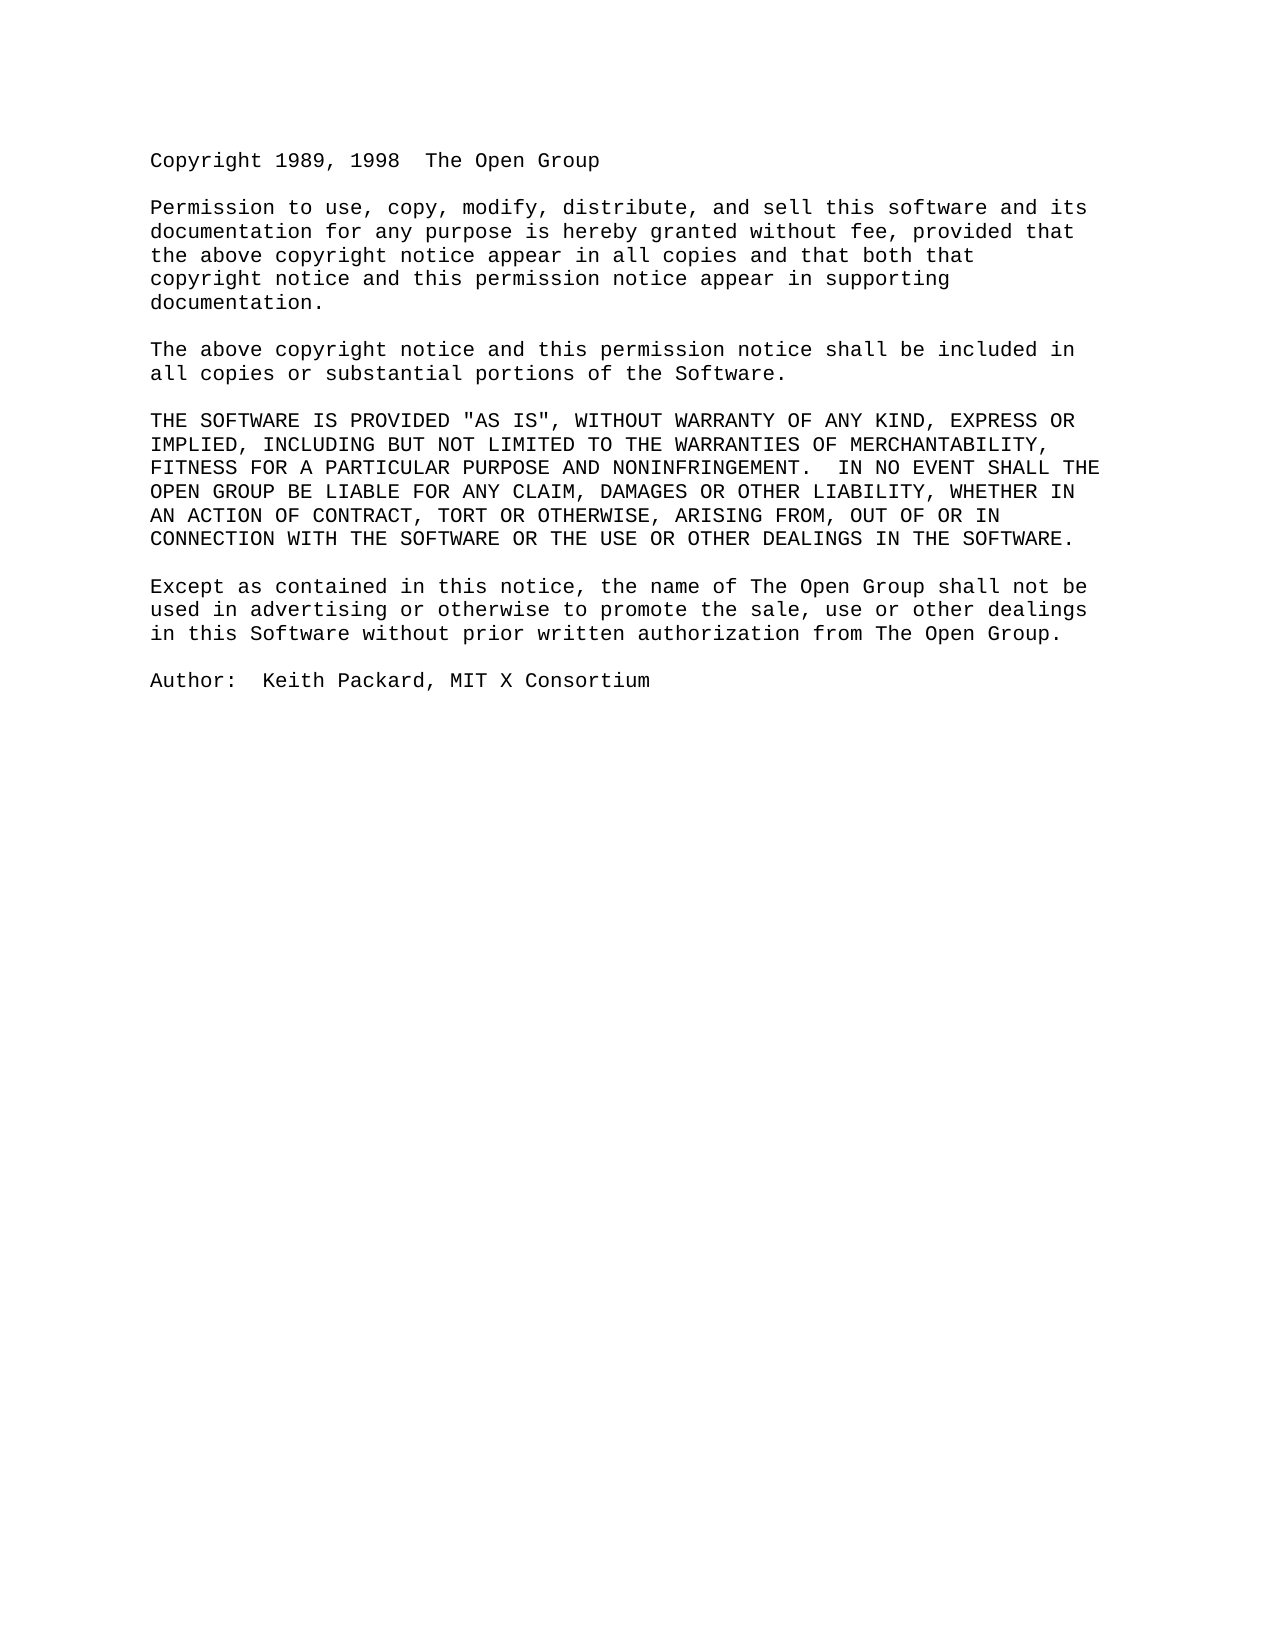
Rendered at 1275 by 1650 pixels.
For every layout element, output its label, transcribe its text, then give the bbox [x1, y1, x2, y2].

text copyright notice and this permission notice appear in supporting [150, 268, 1125, 292]
text AN ACTION OF CONTRACT, TORT OR OTHERWISE, ARISING FROM, OUT OF OR IN [150, 505, 1125, 528]
text IMPLIED, INCLUDING BUT NOT LIMITED TO THE WARRANTIES OF MERCHANTABILITY, [150, 434, 1125, 457]
text FITNESS FOR A PARTICULAR PURPOSE AND NONINFRINGEMENT. IN NO EVENT SHALL THE [150, 457, 1125, 481]
text all copies or substantial portions of the Software. [150, 363, 1125, 386]
text OPEN GROUP BE LIABLE FOR ANY CLAIM, DAMAGES OR OTHER LIABILITY, WHETHER IN [150, 481, 1125, 505]
text the above copyright notice appear in all copies and that both that [150, 244, 1125, 268]
text The above copyright notice and this permission notice shall be included in [150, 339, 1125, 363]
text documentation. [150, 292, 1125, 316]
text Permission to use, copy, modify, distribute, and sell this software and its [150, 197, 1125, 221]
text THE SOFTWARE IS PROVIDED "AS IS", WITHOUT WARRANTY OF ANY KIND, EXPRESS OR [150, 410, 1125, 434]
text Author: Keith Packard, MIT X Consortium [150, 670, 1125, 694]
text Except as contained in this notice, the name of The Open Group shall not be [150, 576, 1125, 599]
text Copyright 1989, 1998 The Open Group [150, 150, 1125, 174]
text CONNECTION WITH THE SOFTWARE OR THE USE OR OTHER DEALINGS IN THE SOFTWARE. [150, 528, 1125, 552]
text documentation for any purpose is hereby granted without fee, provided that [150, 221, 1125, 244]
text used in advertising or otherwise to promote the sale, use or other dealings [150, 599, 1125, 623]
text in this Software without prior written authorization from The Open Group. [150, 623, 1125, 647]
